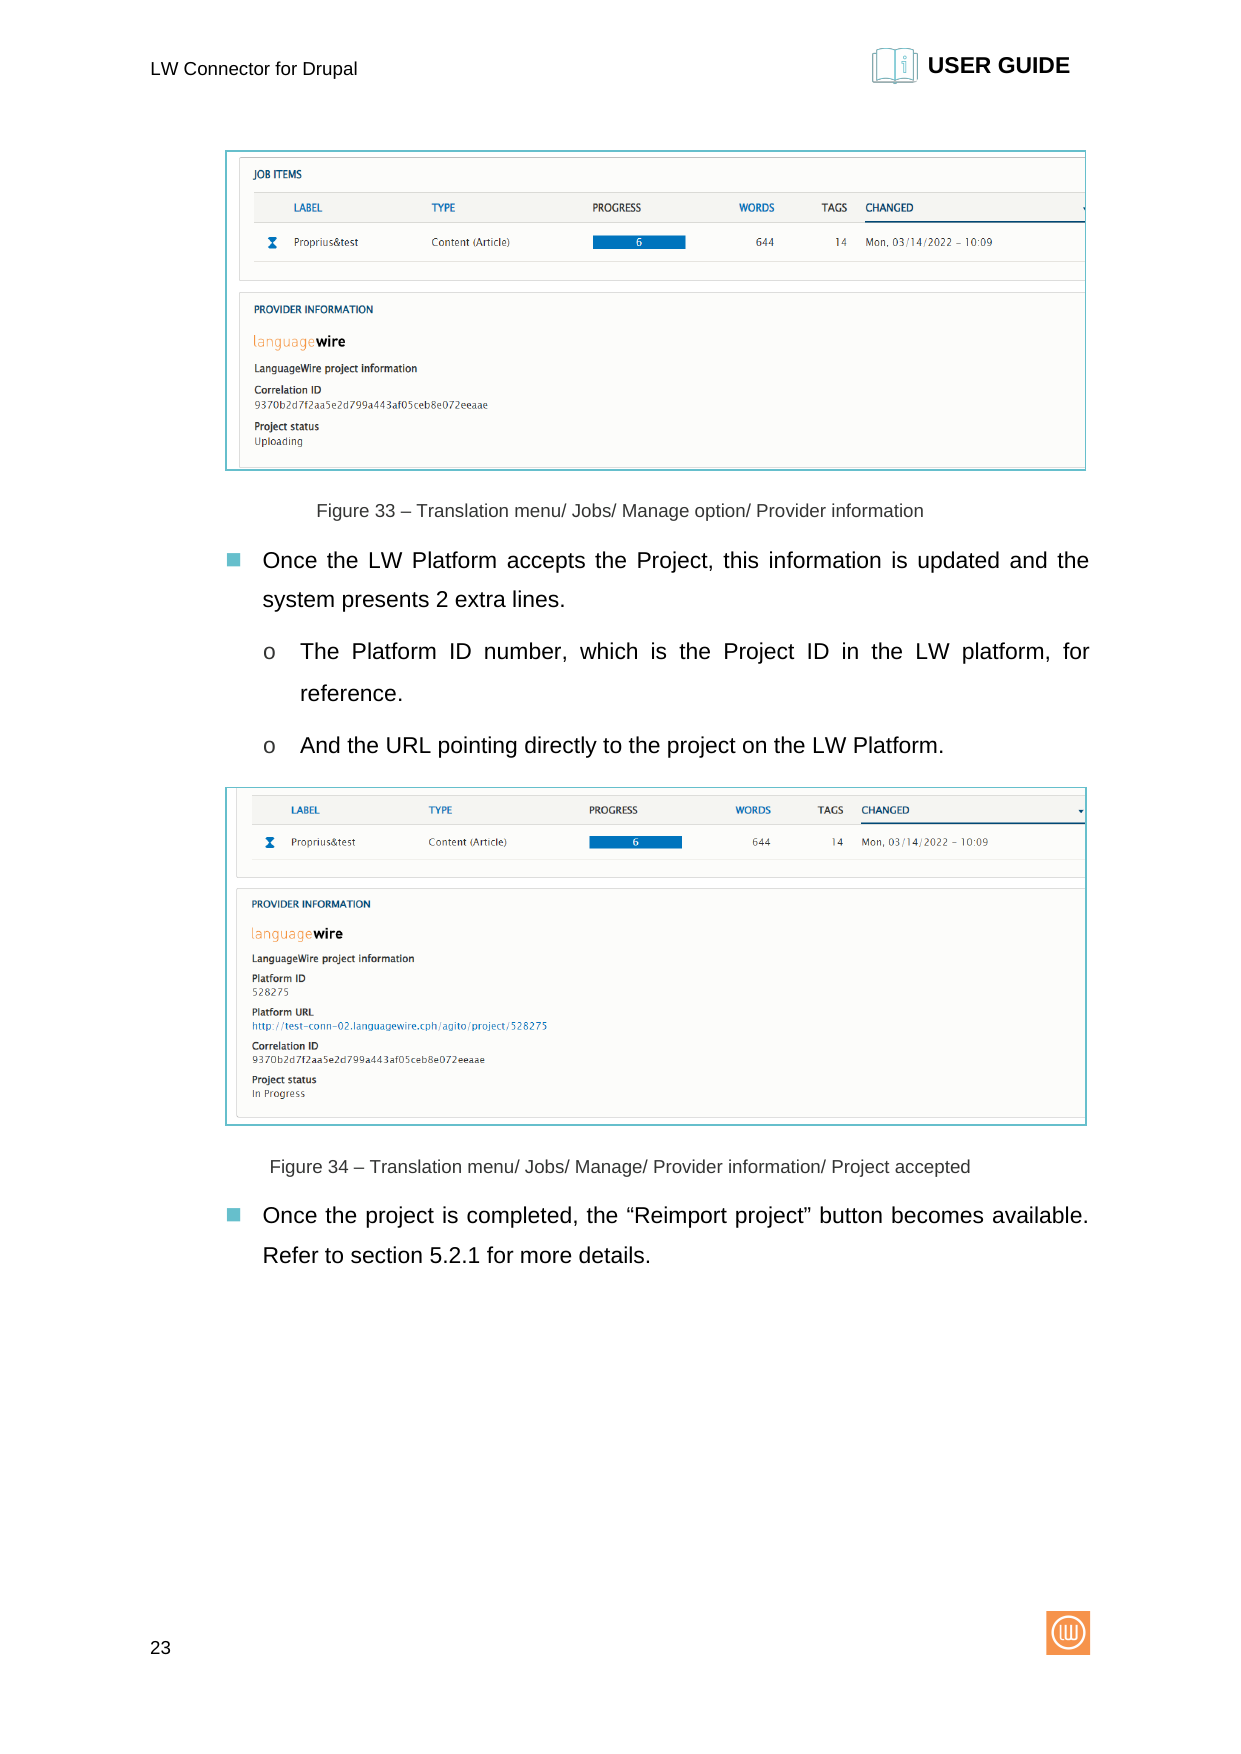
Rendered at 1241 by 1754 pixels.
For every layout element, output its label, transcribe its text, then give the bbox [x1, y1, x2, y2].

picture [227, 788, 1085, 1124]
picture [1046, 1611, 1091, 1655]
text Figure 33 – Translation menu/ Jobs/ Manage option/ Provider information [150, 500, 1090, 522]
picture [868, 43, 923, 86]
list Once the LW Platform accepts the Project, this information is updated and the system presents 2 extra lines. [225, 547, 1090, 613]
list And the URL pointing directly to the project on the LW Platform. [262, 732, 1090, 760]
list Once the project is completed, the “Reimport project” button becomes available. Refer to section 5.2.1 for more details. [225, 1202, 1090, 1268]
text Figure 34 – Translation menu/ Jobs/ Manage/ Provider information/ Project accepted [150, 1156, 1090, 1177]
picture [227, 152, 1085, 469]
list The Platform ID number, which is the Project ID in the LW platform, for reference. [262, 638, 1090, 706]
